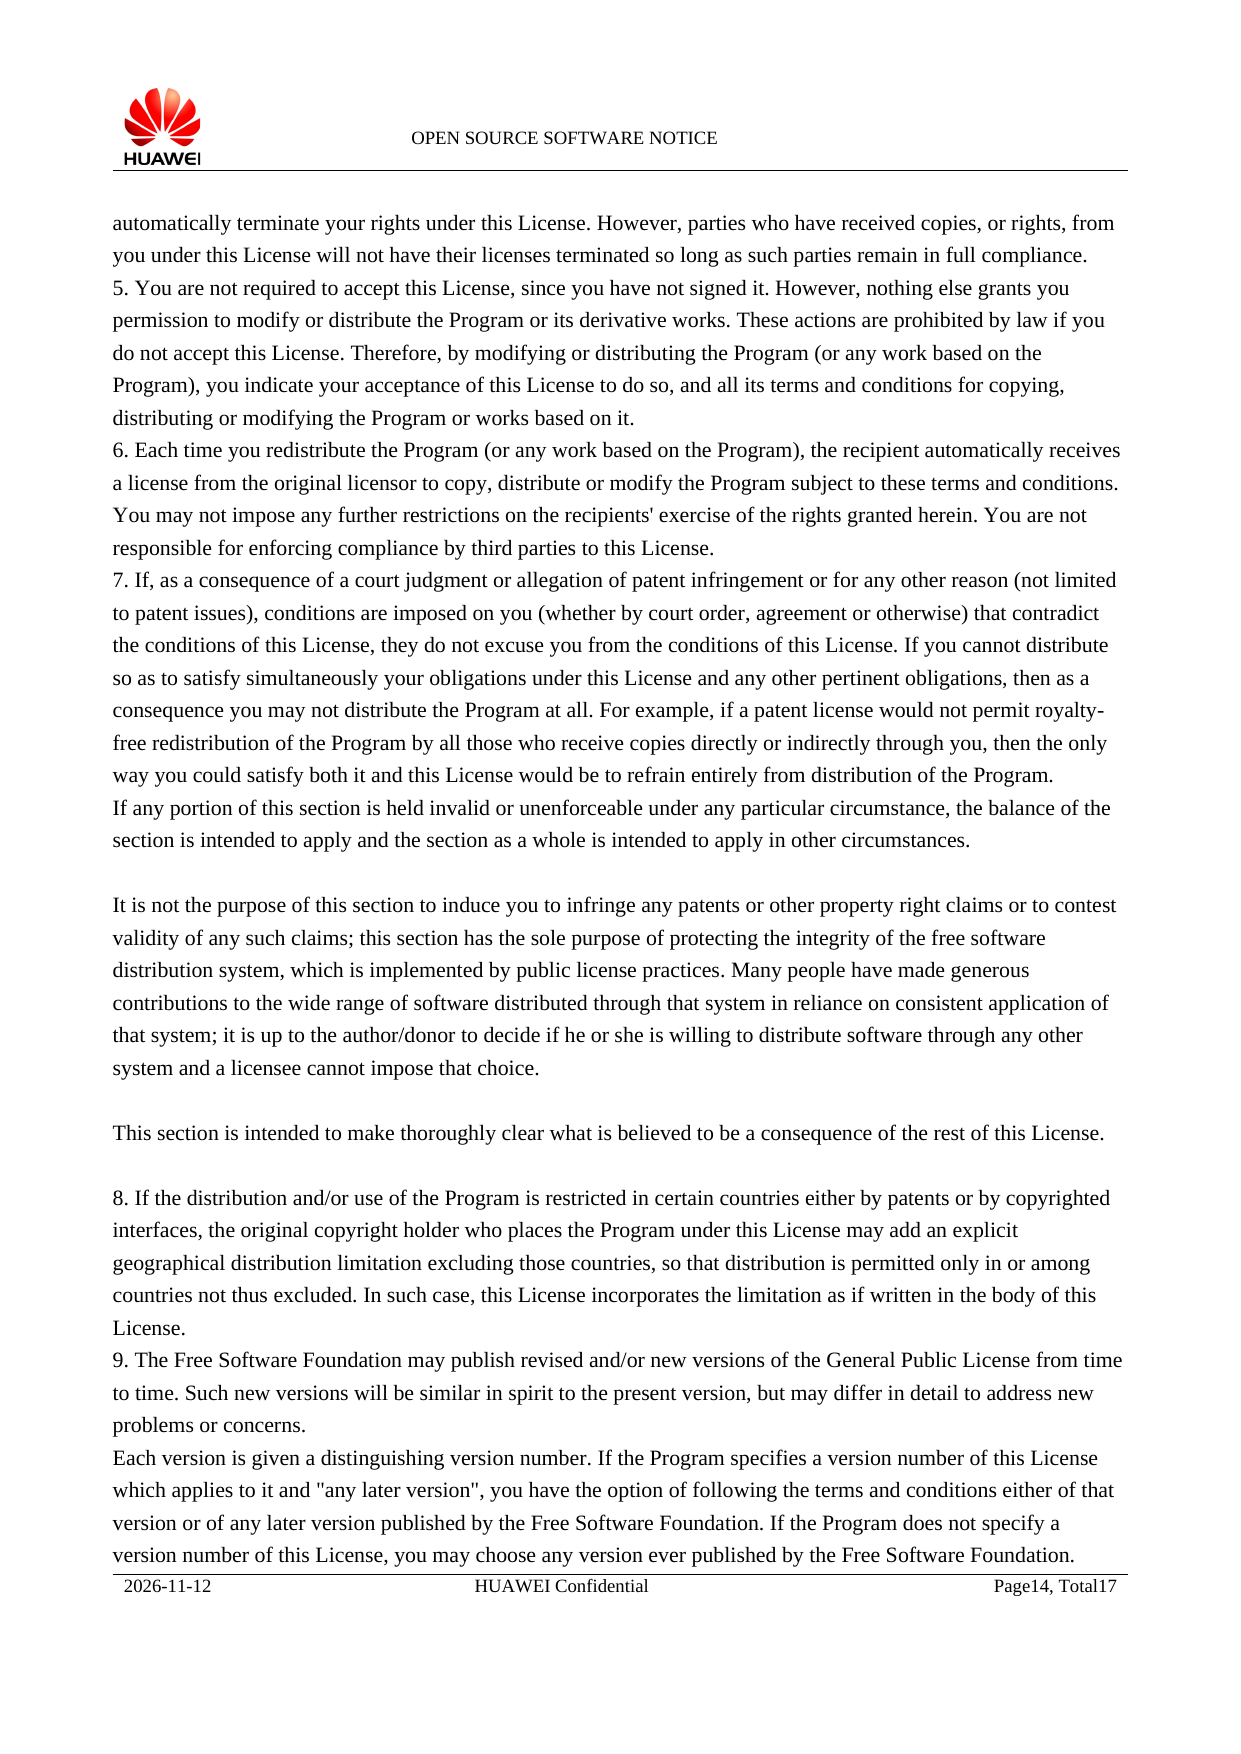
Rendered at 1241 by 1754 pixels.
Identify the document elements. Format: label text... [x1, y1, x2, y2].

picture [124, 88, 201, 165]
